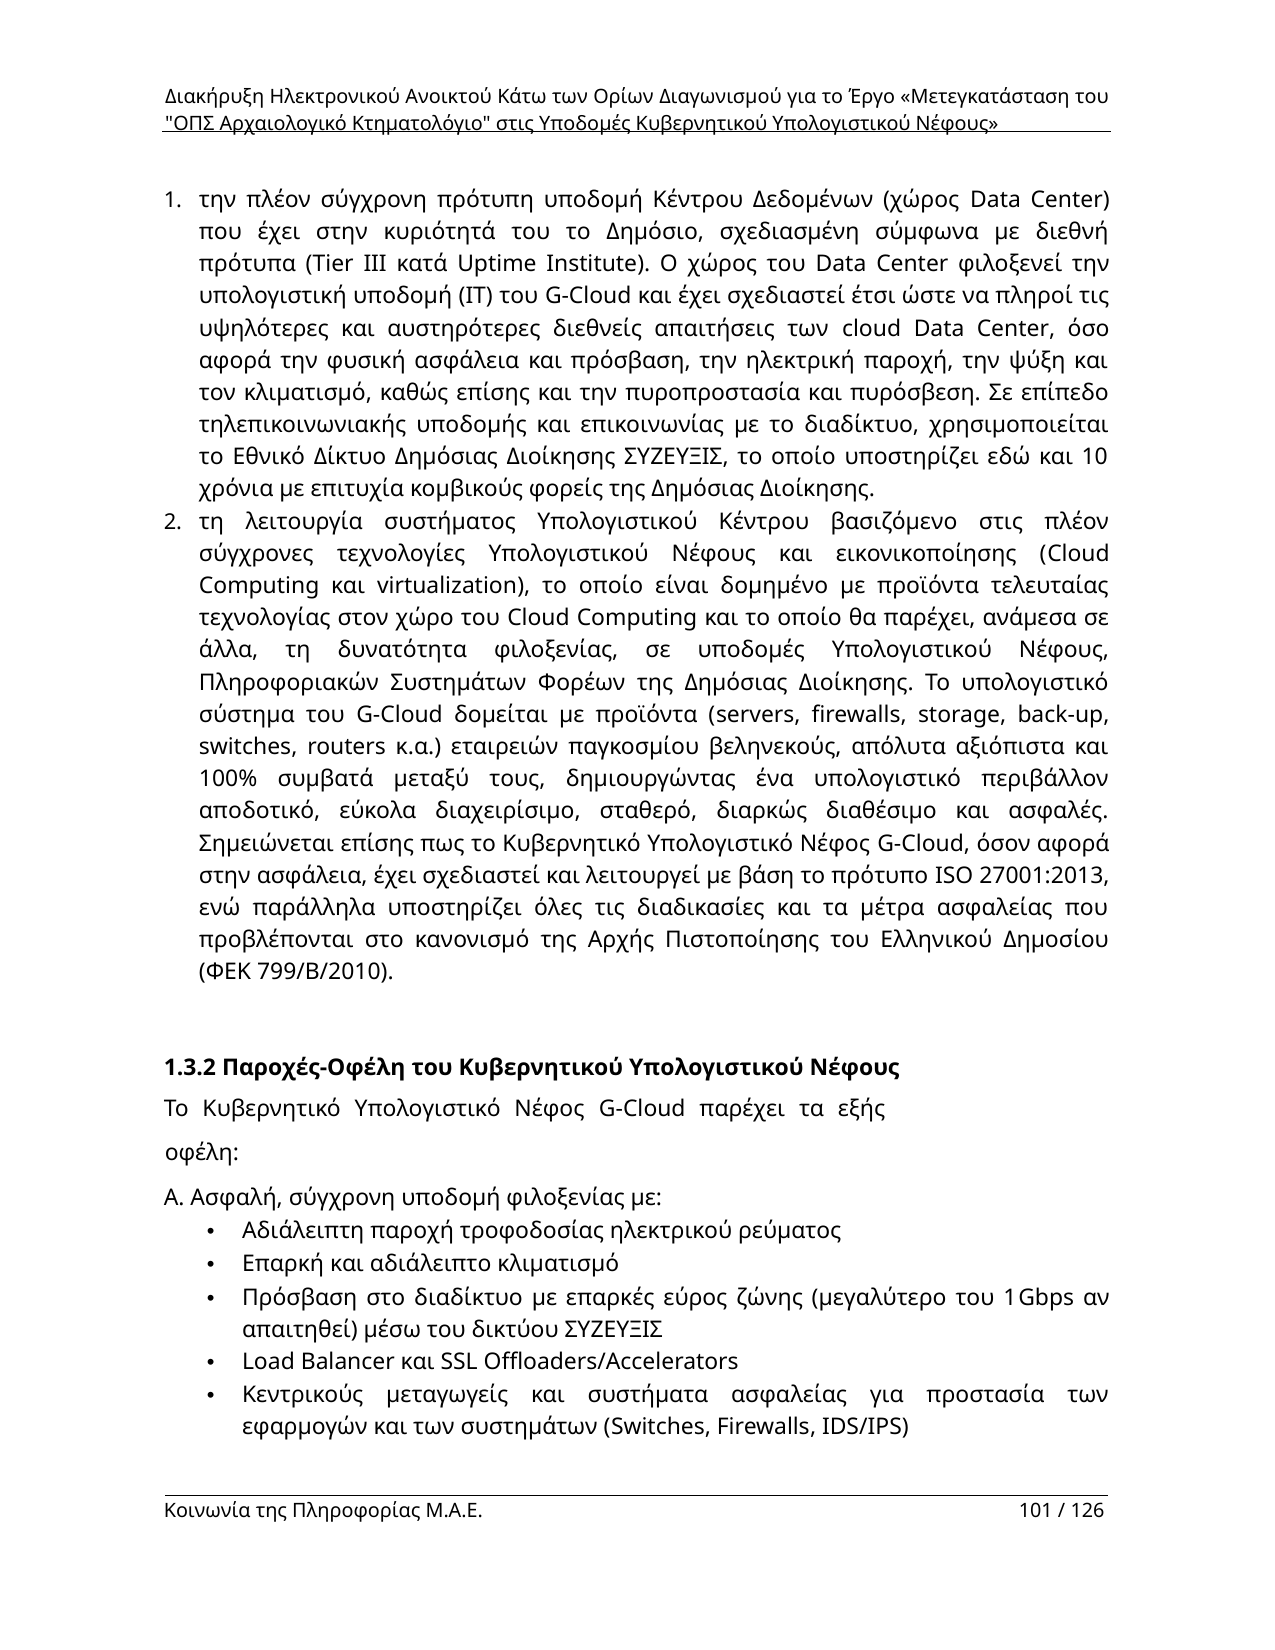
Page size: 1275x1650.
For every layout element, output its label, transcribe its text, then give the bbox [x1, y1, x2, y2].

text Το Κυβερνητικό Υπολογιστικό Νέφος G-Cloud παρέχει τα εξής οφέλη: [163, 1091, 885, 1167]
list Αδιάλειπτη παροχή τροφοδοσίας ηλεκτρικού ρεύματος [207, 1214, 1109, 1245]
list Load Balancer και SSL Offloaders/Accelerators [207, 1345, 1109, 1376]
list Πρόσβαση στο διαδίκτυο με επαρκές εύρος ζώνης (μεγαλύτερο του 1Gbps αν απαιτηθεί) μέσω του δικτύου ΣΥΖΕΥΞΙΣ [207, 1281, 1109, 1344]
list Κεντρικούς μεταγωγείς και συστήματα ασφαλείας για προστασία των εφαρμογών και των συστημάτων (Switches, Firewalls, IDS/IPS) [207, 1378, 1109, 1442]
text Α. Ασφαλή, σύγχρονη υποδομή φιλοξενίας με: [163, 1181, 1109, 1212]
subtitle 1.3.2 Παροχές-Οφέλη του Κυβερνητικού Υπολογιστικού Νέφους [163, 1051, 1109, 1082]
list Επαρκή και αδιάλειπτο κλιματισμό [207, 1247, 1109, 1278]
list τη λειτουργία συστήματος Υπολογιστικού Κέντρου βασιζόμενο στις πλέον σύγχρονες τεχνολογίες Υπολογιστικού Νέφους και εικονικοποίησης (Cloud Computing και virtualization), το οποίο είναι δομημένο με προϊόντα τελευταίας τεχνολογίας στον χώρο του Cloud Computing και το οποίο θα παρέχει, ανάμεσα σε άλλα, τη δυνατότητα φιλοξενίας, σε υποδομές Υπολογιστικού Νέφους, Πληροφοριακών Συστημάτων Φορέων της Δημόσιας Διοίκησης. Το υπολογιστικό σύστημα του G-Cloud δομείται με προϊόντα (servers, firewalls, storage, back-up, switches, routers κ.α.) εταιρειών παγκοσμίου βεληνεκούς, απόλυτα αξιόπιστα και 100% συμβατά μεταξύ τους, δημιουργώντας ένα υπολογιστικό περιβάλλον αποδοτικό, εύκολα διαχειρίσιμο, σταθερό, διαρκώς διαθέσιμο και ασφαλές. Σημειώνεται επίσης πως το Κυβερνητικό Υπολογιστικό Νέφος G-Cloud, όσον αφορά στην ασφάλεια, έχει σχεδιαστεί και λειτουργεί με βάση το πρότυπο ISO 27001:2013, ενώ παράλληλα υποστηρίζει όλες τις διαδικασίες και τα μέτρα ασφαλείας που προβλέπονται στο κανονισμό της Αρχής Πιστοποίησης του Ελληνικού Δημοσίου (ΦΕΚ 799/Β/2010). [163, 504, 1109, 986]
list την πλέον σύγχρονη πρότυπη υποδομή Κέντρου Δεδομένων (χώρος Data Center) που έχει στην κυριότητά του το Δημόσιο, σχεδιασμένη σύμφωνα με διεθνή πρότυπα (Tier III κατά Uptime Institute). Ο χώρος του Data Center φιλοξενεί την υπολογιστική υποδομή (ΙΤ) του G-Cloud και έχει σχεδιαστεί έτσι ώστε να πληροί τις υψηλότερες και αυστηρότερες διεθνείς απαιτήσεις των cloud Data Center, όσο αφορά την φυσική ασφάλεια και πρόσβαση, την ηλεκτρική παροχή, την ψύξη και τον κλιματισμό, καθώς επίσης και την πυροπροστασία και πυρόσβεση. Σε επίπεδο τηλεπικοινωνιακής υποδομής και επικοινωνίας με το διαδίκτυο, χρησιμοποιείται το Εθνικό Δίκτυο Δημόσιας Διοίκησης ΣΥΖΕΥΞΙΣ, το οποίο υποστηρίζει εδώ και 10 χρόνια με επιτυχία κομβικούς φορείς της Δημόσιας Διοίκησης. [163, 183, 1109, 504]
